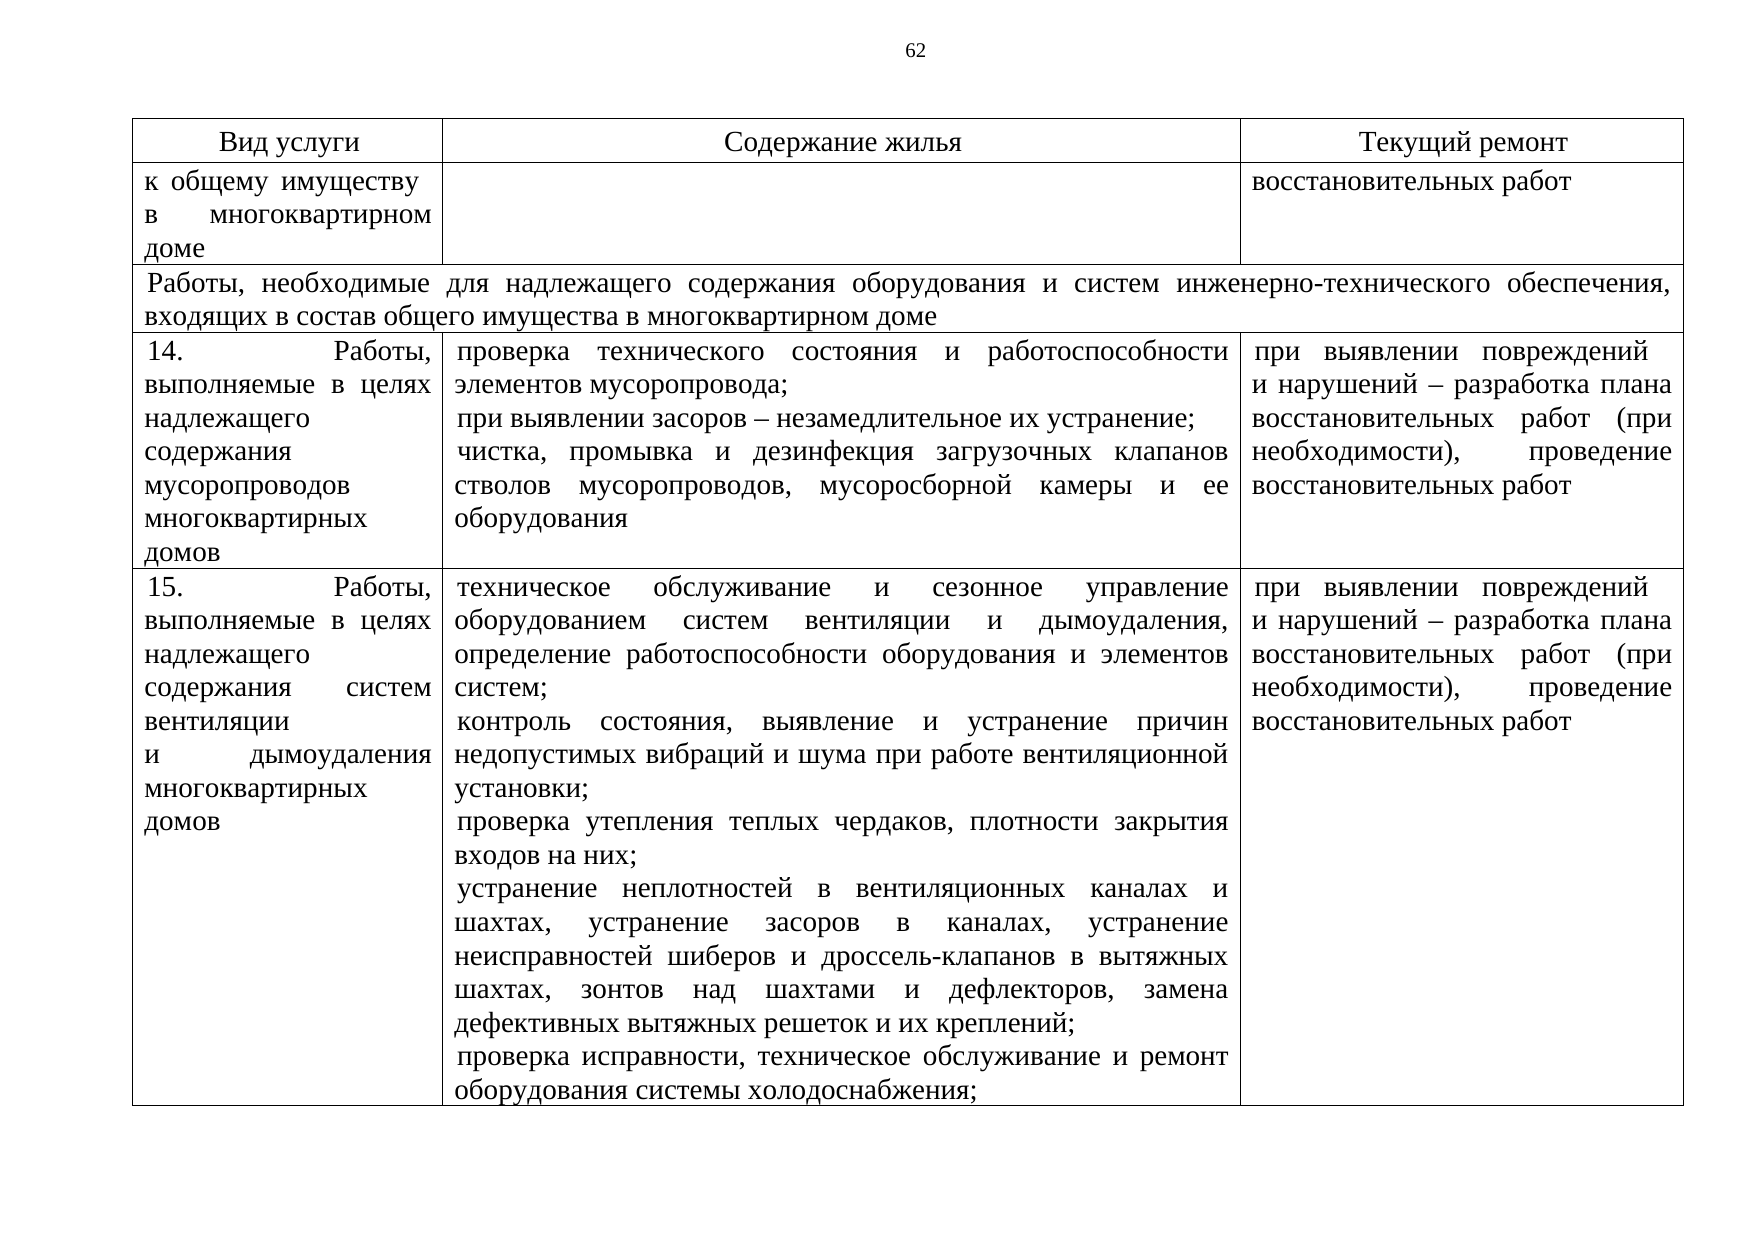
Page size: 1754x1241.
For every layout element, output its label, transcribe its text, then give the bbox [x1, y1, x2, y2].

table_header Текущий ремонт [1241, 119, 1683, 162]
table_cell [133, 569, 442, 1105]
table_cell Работы, необходимые для надлежащего содержания оборудования и систем инженерно-технического обеспечения, входящих в состав общего имущества в многоквартирном доме [133, 265, 1683, 332]
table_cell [133, 163, 442, 264]
table_header Содержание жилья [443, 119, 1240, 162]
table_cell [443, 163, 1240, 264]
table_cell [1241, 569, 1683, 1105]
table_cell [1241, 163, 1683, 264]
table_cell при выявлении повреждений и нарушений – разработка плана восстановительных работ (при необходимости), проведение восстановительных работ [1241, 333, 1683, 568]
table_cell проверка технического состояния и работоспособности элементов мусоропровода; при выявлении засоров – незамедлительное их устранение; чистка, промывка и дезинфекция загрузочных клапанов стволов мусоропроводов, мусоросборной камеры и ее оборудования [443, 333, 1240, 568]
table_header Вид услуги [133, 119, 442, 162]
table_cell 14. Работы, выполняемые в целях надлежащего содержания мусоропроводов многоквартирных домов [133, 333, 442, 568]
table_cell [443, 569, 1240, 1105]
